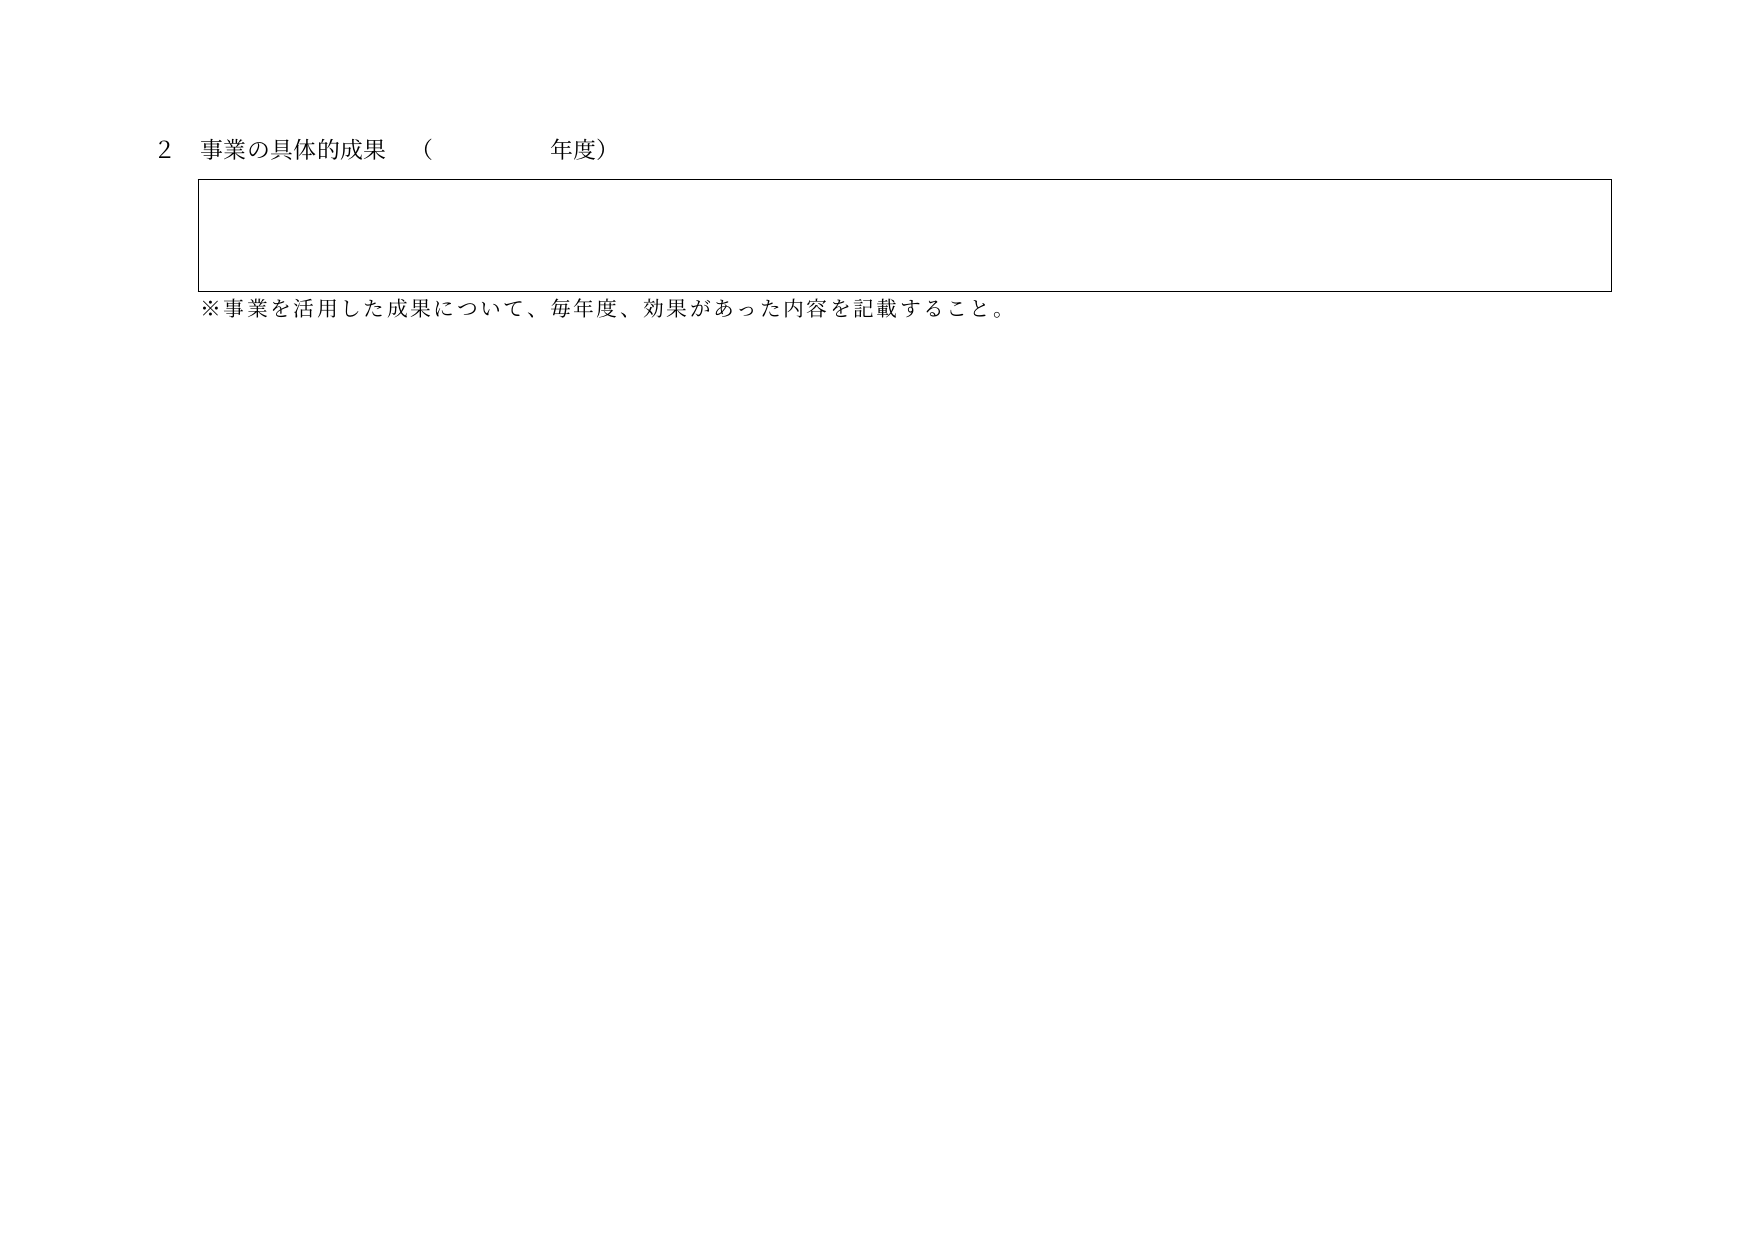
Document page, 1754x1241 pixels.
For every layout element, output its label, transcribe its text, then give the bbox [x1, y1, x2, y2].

text ２ 事業の具体的成果 （ 年度） [154, 118, 1600, 179]
text ※事業を活用した成果について、毎年度、効果があった内容を記載すること。 [154, 292, 1600, 322]
table_header [199, 180, 1611, 291]
